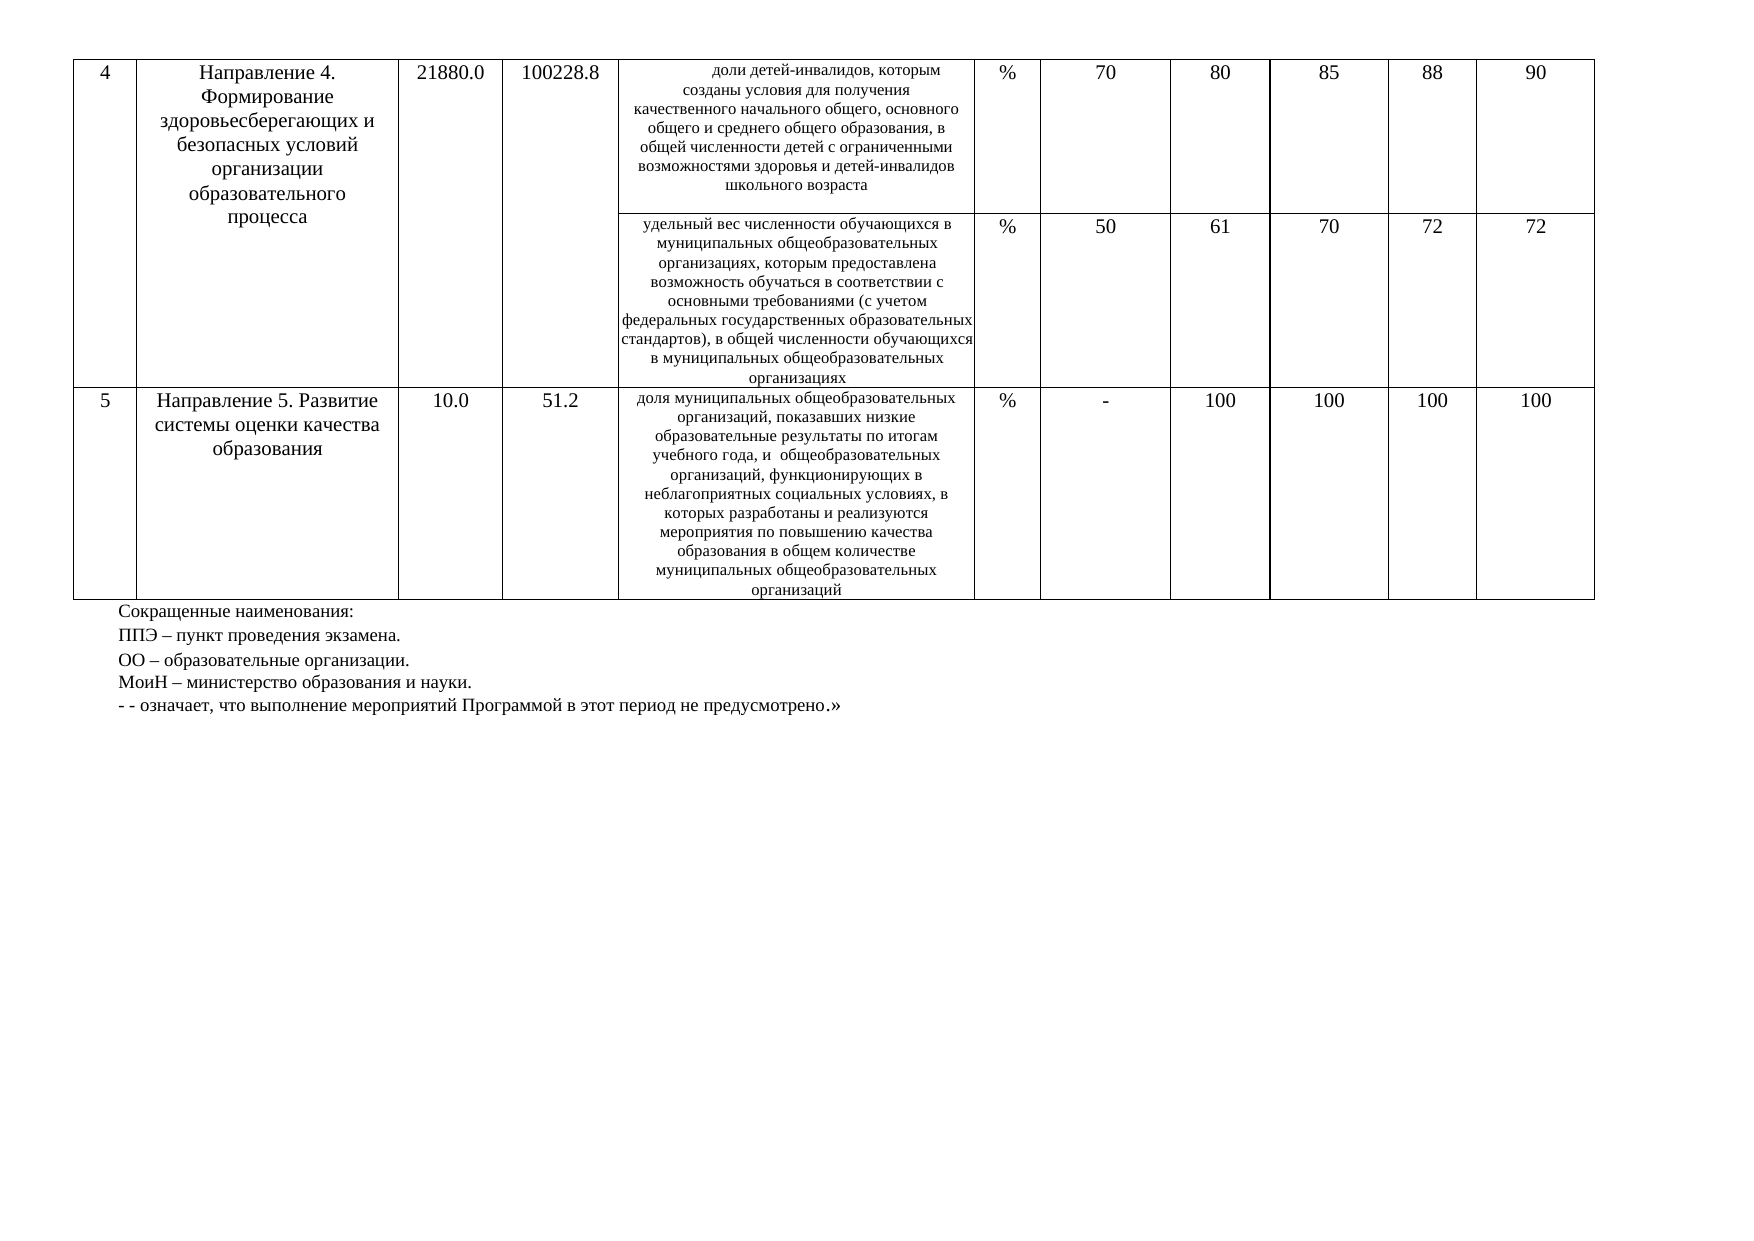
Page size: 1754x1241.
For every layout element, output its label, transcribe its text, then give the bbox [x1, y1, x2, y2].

table_cell 4 [74, 60, 136, 387]
table_cell 100 [1271, 388, 1388, 598]
table_cell 51.2 [503, 388, 618, 598]
table_cell Направление 5. Развитие системы оценки качества образования [137, 388, 398, 598]
text МоиН – министерство образования и науки. [118, 671, 1665, 692]
text Сокращенные наименования: [118, 599, 1665, 621]
table_cell 72 [1389, 214, 1476, 387]
table_cell 80 [1171, 60, 1269, 213]
table_cell 72 [1477, 214, 1594, 387]
text ППЭ – пункт проведения экзамена. [118, 624, 1665, 646]
list - - означает, что выполнение мероприятий Программой в этот период не предусмотрено.» [118, 692, 1665, 716]
table_cell 90 [1477, 60, 1594, 213]
table_cell 61 [1171, 214, 1269, 387]
table_cell - [1041, 388, 1170, 598]
table_cell % [975, 388, 1040, 598]
table_cell удельный вес численности обучающихся в муниципальных общеобразовательных организациях, которым предоставлена возможность обучаться в соответствии с основными требованиями (с учетом федеральных государственных образовательных стандартов), в общей численности обучающихся в муниципальных общеобразовательных организациях [619, 214, 974, 387]
table_cell 10.0 [399, 388, 502, 598]
table_cell 100 [1389, 388, 1476, 598]
table_cell 70 [1041, 60, 1170, 213]
table_cell 100228.8 [503, 60, 618, 387]
table_cell 21880.0 [399, 60, 502, 387]
table_cell 85 [1271, 60, 1388, 213]
table_cell 100 [1171, 388, 1269, 598]
table_cell доля муниципальных общеобразовательных организаций, показавших низкие образовательные результаты по итогам учебного года, и общеобразовательных организаций, функционирующих в неблагоприятных социальных условиях, в которых разработаны и реализуются мероприятия по повышению качества образования в общем количестве муниципальных общеобразовательных организаций [619, 388, 751, 598]
table_cell доли детей-инвалидов, которым созданы условия для получения качественного начального общего, основного общего и среднего общего образования, в общей численности детей с ограниченными возможностями здоровья и детей-инвалидов школьного возраста [619, 60, 974, 213]
table_cell 88 [1389, 60, 1476, 213]
table_cell Направление 4. Формирование здоровьесберегающих и безопасных условий организации образовательного процесса [137, 60, 398, 387]
table_cell 70 [1271, 214, 1388, 387]
table_cell % [975, 214, 1040, 387]
table_cell 50 [1041, 214, 1170, 387]
text ОО – образовательные организации. [118, 649, 1665, 671]
table_cell доля муниципальных общеобразовательных организаций, показавших низкие образовательные результаты по итогам учебного года, и общеобразовательных организаций, функционирующих в неблагоприятных социальных условиях, в которых разработаны и реализуются мероприятия по повышению качества образования в общем количестве муниципальных общеобразовательных организаций [842, 388, 974, 598]
table_cell % [975, 60, 1040, 213]
table_cell 5 [74, 388, 136, 598]
table_cell 100 [1477, 388, 1594, 598]
